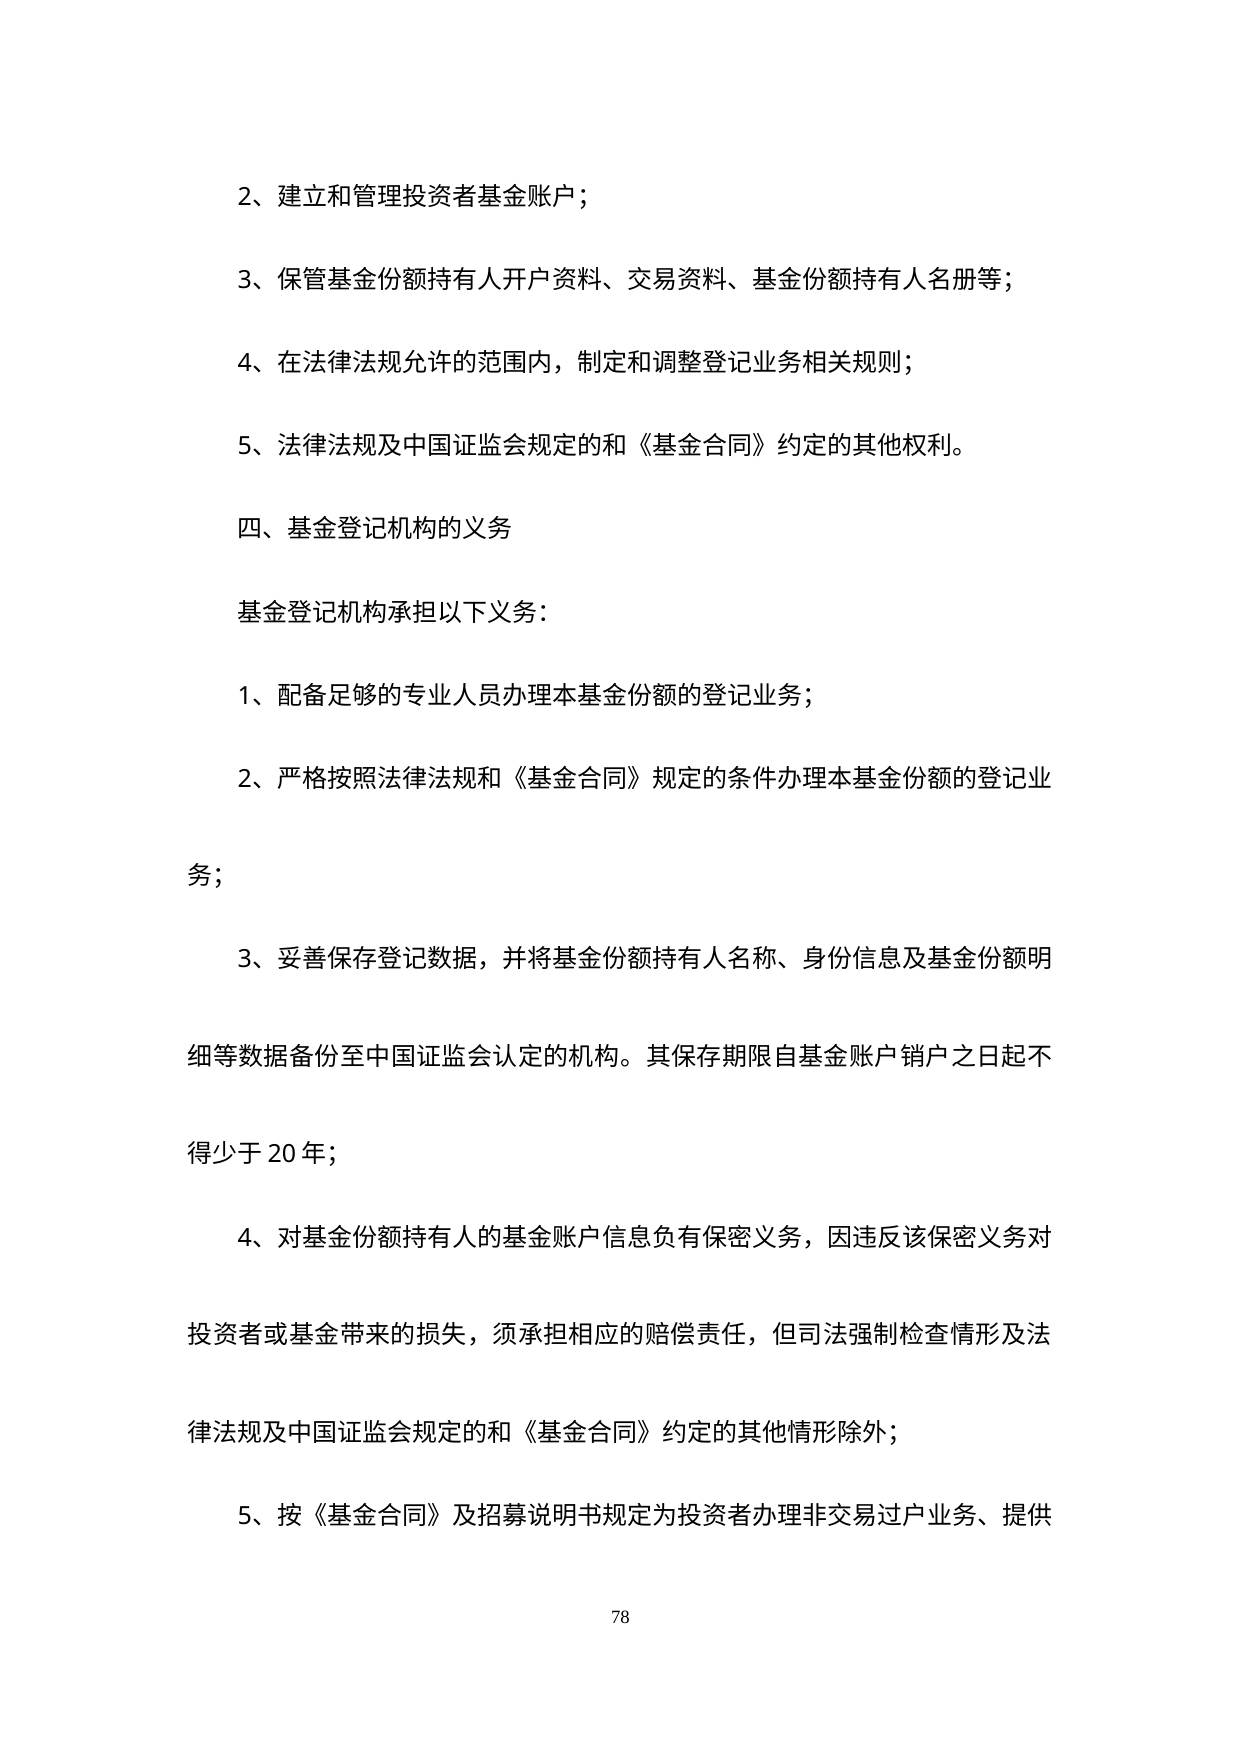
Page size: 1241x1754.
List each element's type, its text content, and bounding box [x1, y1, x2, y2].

text 4、在法律法规允许的范围内，制定和调整登记业务相关规则； [187, 328, 1053, 393]
text 四、基金登记机构的义务 [187, 494, 1053, 559]
text 3、保管基金份额持有人开户资料、交易资料、基金份额持有人名册等； [187, 245, 1053, 310]
text 2、建立和管理投资者基金账户； [187, 162, 1053, 227]
text 1、配备足够的专业人员办理本基金份额的登记业务； [187, 661, 1053, 726]
text 4、对基金份额持有人的基金账户信息负有保密义务，因违反该保密义务对投资者或基金带来的损失，须承担相应的赔偿责任，但司法强制检查情形及法律法规及中国证监会规定的和《基金合同》约定的其他情形除外； [187, 1203, 1053, 1463]
text 3、妥善保存登记数据，并将基金份额持有人名称、身份信息及基金份额明细等数据备份至中国证监会认定的机构。其保存期限自基金账户销户之日起不得少于20年； [187, 924, 1053, 1184]
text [187, 1481, 1053, 1546]
text 基金登记机构承担以下义务： [187, 578, 1053, 643]
text 5、法律法规及中国证监会规定的和《基金合同》约定的其他权利。 [187, 411, 1053, 476]
text 2、严格按照法律法规和《基金合同》规定的条件办理本基金份额的登记业务； [187, 744, 1053, 906]
